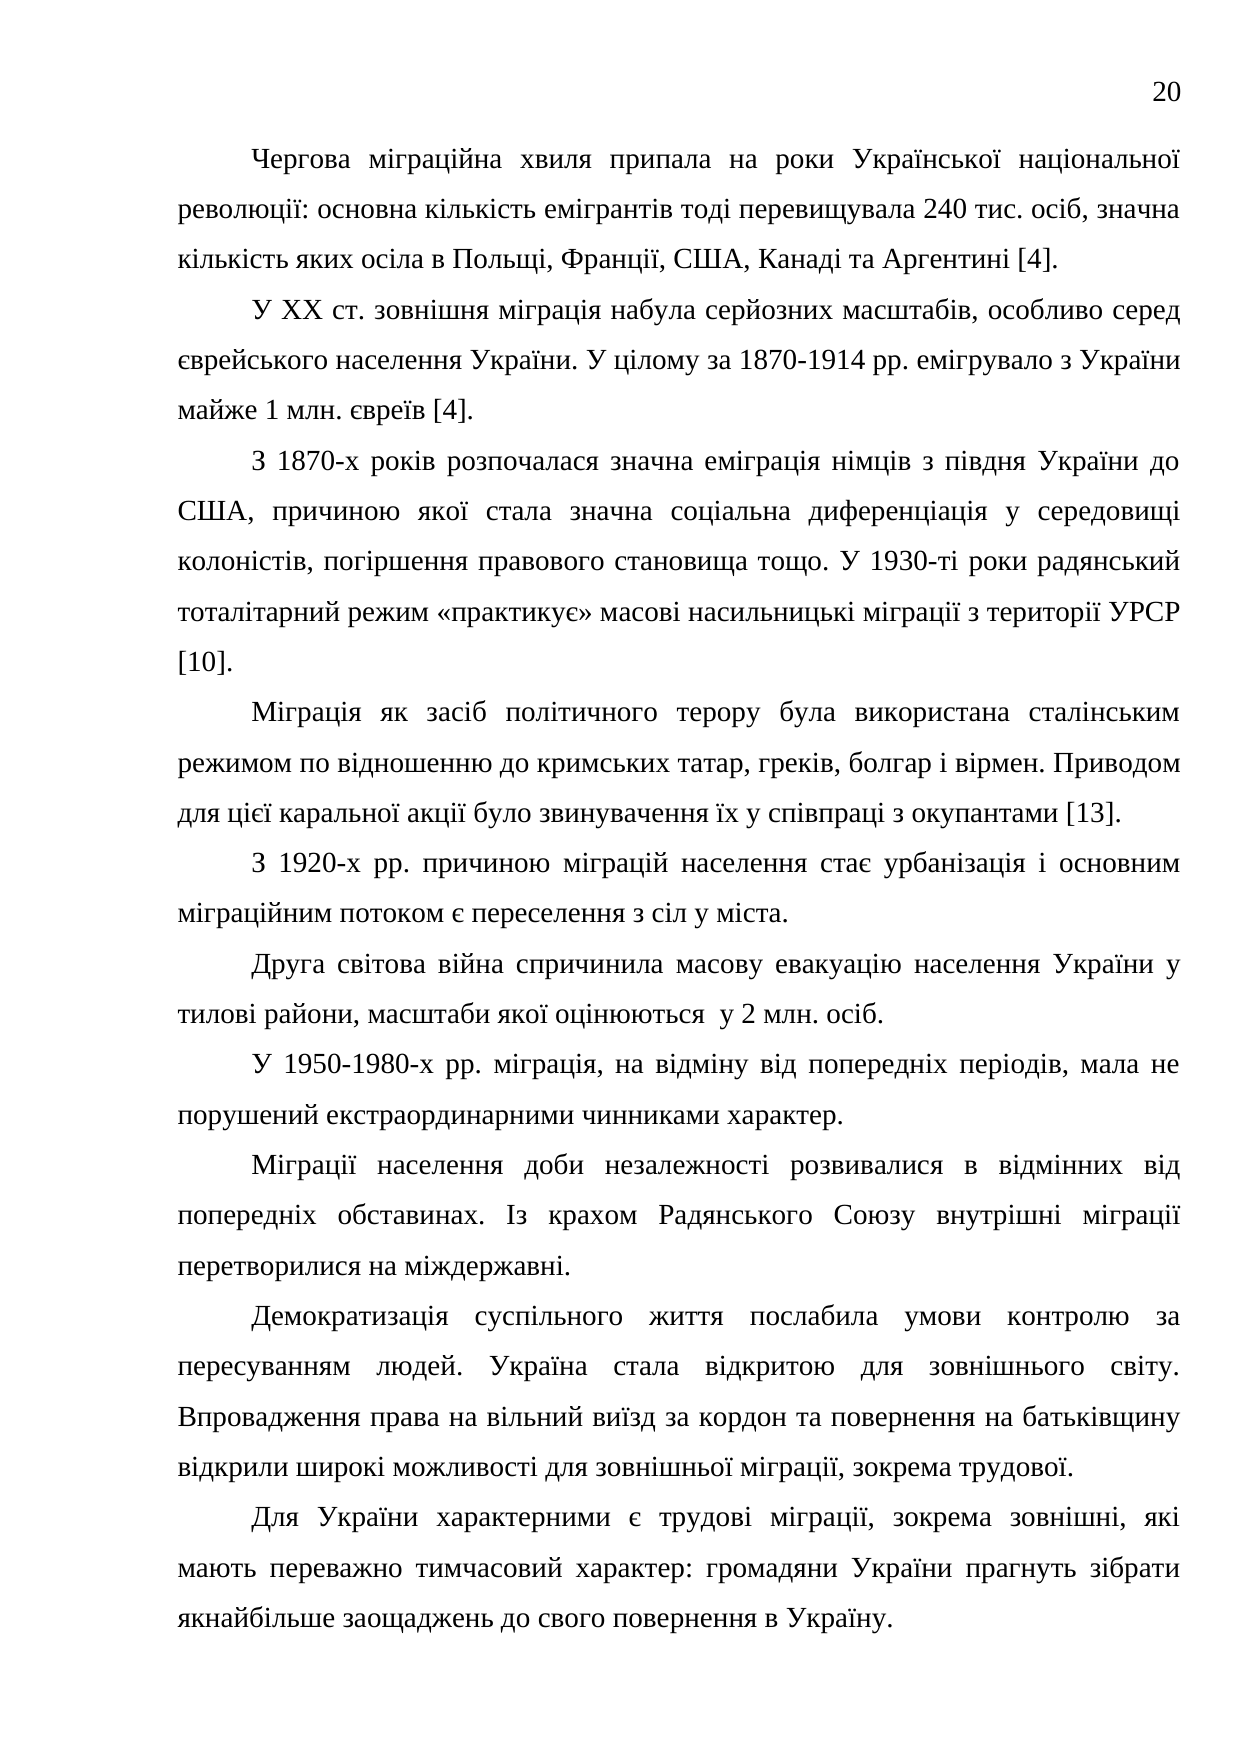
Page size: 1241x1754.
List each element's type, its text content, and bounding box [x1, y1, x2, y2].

text Міграція як засіб політичного терору була використана сталінським режимом по відношенню до кримських татар, греків, болгар і вірмен. Приводом для цієї каральної акції було звинувачення їх у співпраці з окупантами [13]. [177, 694, 1181, 828]
text У ХХ ст. зовнішня міграція набула серйозних масштабів, особливо серед єврейського населення України. У цілому за 1870-1914 рр. емігрувало з України майже 1 млн. євреїв [4]. [177, 292, 1181, 426]
text Друга світова війна спричинила масову евакуацію населення України у тилові райони, масштаби якої оцінюються у 2 млн. осіб. [177, 946, 1181, 1030]
text З 1920-х рр. причиною міграцій населення стає урбанізація і основним міграційним потоком є переселення з сіл у міста. [177, 845, 1181, 929]
text Демократизація суспільного життя послабила умови контролю за пересуванням людей. Україна стала відкритою для зовнішнього світу. Впровадження права на вільний виїзд за кордон та повернення на батьківщину відкрили широкі можливості для зовнішньої міграції, зокрема трудової. [177, 1298, 1181, 1483]
text У 1950-1980-х рр. міграція, на відміну від попередніх періодів, мала не порушений екстраординарними чинниками характер. [177, 1047, 1181, 1130]
text Міграції населення доби незалежності розвивалися в відмінних від попередніх обставинах. Із крахом Радянського Союзу внутрішні міграції перетворилися на міждержавні. [177, 1147, 1181, 1281]
text Для України характерними є трудові міграції, зокрема зовнішні, які мають переважно тимчасовий характер: громадяни України прагнуть зібрати якнайбільше заощаджень до свого повернення в Україну. [177, 1499, 1181, 1633]
text З 1870-х років розпочалася значна еміграція німців з півдня України до США, причиною якої стала значна соціальна диференціація у середовищі колоністів, погіршення правового становища тощо. У 1930-ті роки радянський тоталітарний режим «практикує» масові насильницькі міграції з території УРСР [10]. [177, 443, 1181, 678]
text Чергова міграційна хвиля припала на роки Української національної революції: основна кількість емігрантів тоді перевищувала 240 тис. осіб, значна кількість яких осіла в Польщі, Франції, США, Канаді та Аргентині [4]. [177, 141, 1181, 275]
